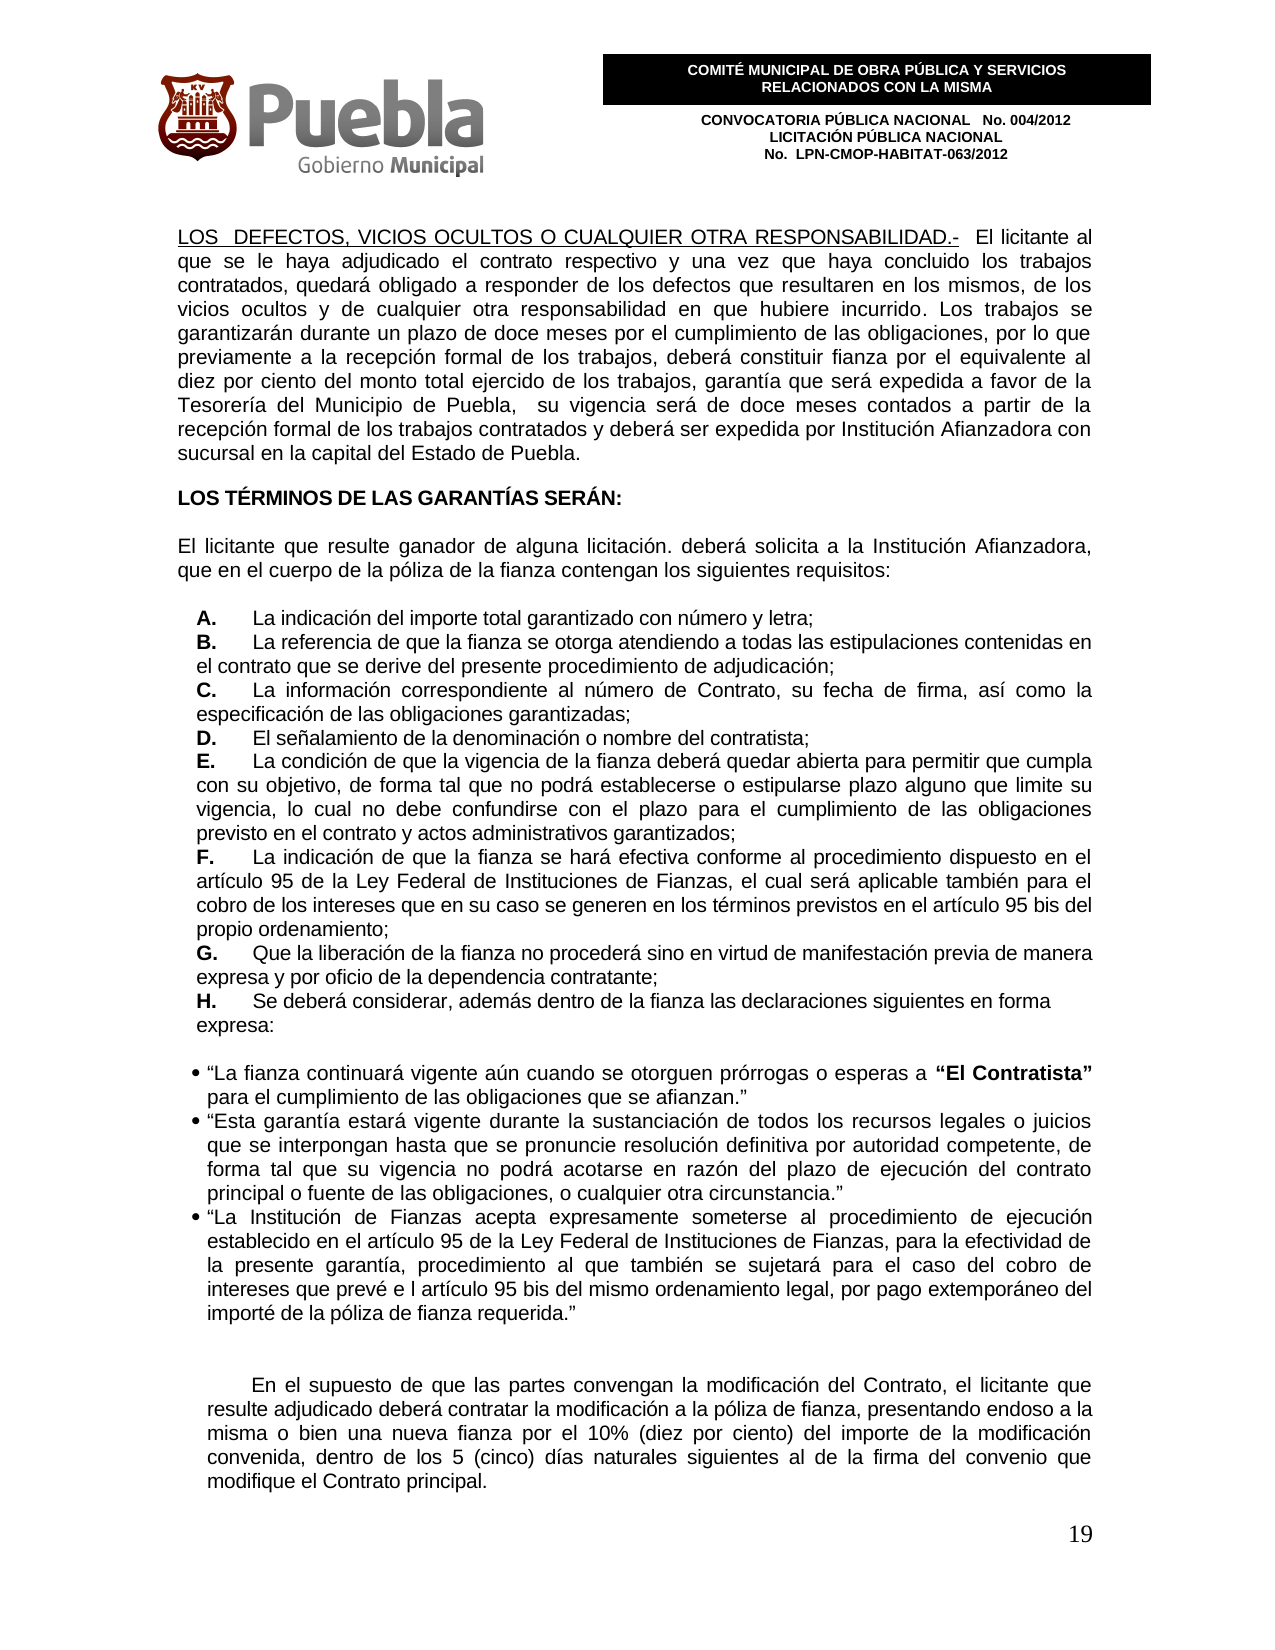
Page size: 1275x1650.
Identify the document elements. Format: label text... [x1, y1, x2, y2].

list La indicación de que la fianza se hará efectiva conforme al procedimiento dispuesto en el artículo 95 de la Ley Federal de Instituciones de Fianzas, el cual será aplicable también para el cobro de los intereses que en su caso se generen en los términos previstos en el artículo 95 bis del propio ordenamiento; [196, 845, 1093, 941]
list La referencia de que la fianza se otorga atendiendo a todas las estipulaciones contenidas en el contrato que se derive del presente procedimiento de adjudicación; [196, 629, 1093, 677]
text En el supuesto de que las partes convengan la modificación del Contrato, el licitante que resulte adjudicado deberá contratar la modificación a la póliza de fianza, presentando endoso a la misma o bien una nueva fianza por el 10% (diez por ciento) del importe de la modificación convenida, dentro de los 5 (cinco) días naturales siguientes al de la firma del convenio que modifique el Contrato principal. [207, 1373, 1093, 1492]
list Que la liberación de la fianza no procederá sino en virtud de manifestación previa de manera expresa y por oficio de la dependencia contratante; [196, 941, 1093, 989]
list Se deberá considerar, además dentro de la fianza las declaraciones siguientes en forma expresa: [196, 989, 1093, 1037]
list La información correspondiente al número de Contrato, su fecha de firma, así como la especificación de las obligaciones garantizadas; [196, 677, 1093, 725]
picture [158, 73, 484, 177]
list “Esta garantía estará vigente durante la sustanciación de todos los recursos legales o juicios que se interpongan hasta que se pronuncie resolución definitiva por autoridad competente, de forma tal que su vigencia no podrá acotarse en razón del plazo de ejecución del contrato principal o fuente de las obligaciones, o cualquier otra circunstancia.” [192, 1109, 1093, 1205]
list “La Institución de Fianzas acepta expresamente someterse al procedimiento de ejecución establecido en el artículo 95 de la Ley Federal de Instituciones de Fianzas, para la efectividad de la presente garantía, procedimiento al que también se sujetará para el caso del cobro de intereses que prevé e l artículo 95 bis del mismo ordenamiento legal, por pago extemporáneo del importé de la póliza de fianza requerida.” [192, 1205, 1093, 1325]
list El señalamiento de la denominación o nombre del contratista; [196, 725, 1093, 749]
list La condición de que la vigencia de la fianza deberá quedar abierta para permitir que cumpla con su objetivo, de forma tal que no podrá establecerse o estipularse plazo alguno que limite su vigencia, lo cual no debe confundirse con el plazo para el cumplimiento de las obligaciones previsto en el contrato y actos administrativos garantizados; [196, 749, 1093, 845]
list “La fianza continuará vigente aún cuando se otorguen prórrogas o esperas a “El Contratista” para el cumplimiento de las obligaciones que se afianzan.” [192, 1061, 1093, 1109]
text LOS DEFECTOS, VICIOS OCULTOS O CUALQUIER OTRA RESPONSABILIDAD.- El licitante al que se le haya adjudicado el contrato respectivo y una vez que haya concluido los trabajos contratados, quedará obligado a responder de los defectos que resultaren en los mismos, de los vicios ocultos y de cualquier otra responsabilidad en que hubiere incurrido. Los trabajos se garantizarán durante un plazo de doce meses por el cumplimiento de las obligaciones, por lo que previamente a la recepción formal de los trabajos, deberá constituir fianza por el equivalente al diez por ciento del monto total ejercido de los trabajos, garantía que será expedida a favor de la Tesorería del Municipio de Puebla, su vigencia será de doce meses contados a partir de la recepción formal de los trabajos contratados y deberá ser expedida por Institución Afianzadora con sucursal en la capital del Estado de Puebla. [177, 225, 1093, 464]
list El licitante que resulte ganador de alguna licitación. deberá solicita a la Institución Afianzadora, que en el cuerpo de la póliza de la fianza contengan los siguientes requisitos: [177, 534, 1093, 582]
list La indicación del importe total garantizado con número y letra; [196, 606, 1093, 629]
text LOS TÉRMINOS DE LAS GARANTÍAS SERÁN: [177, 486, 1093, 510]
